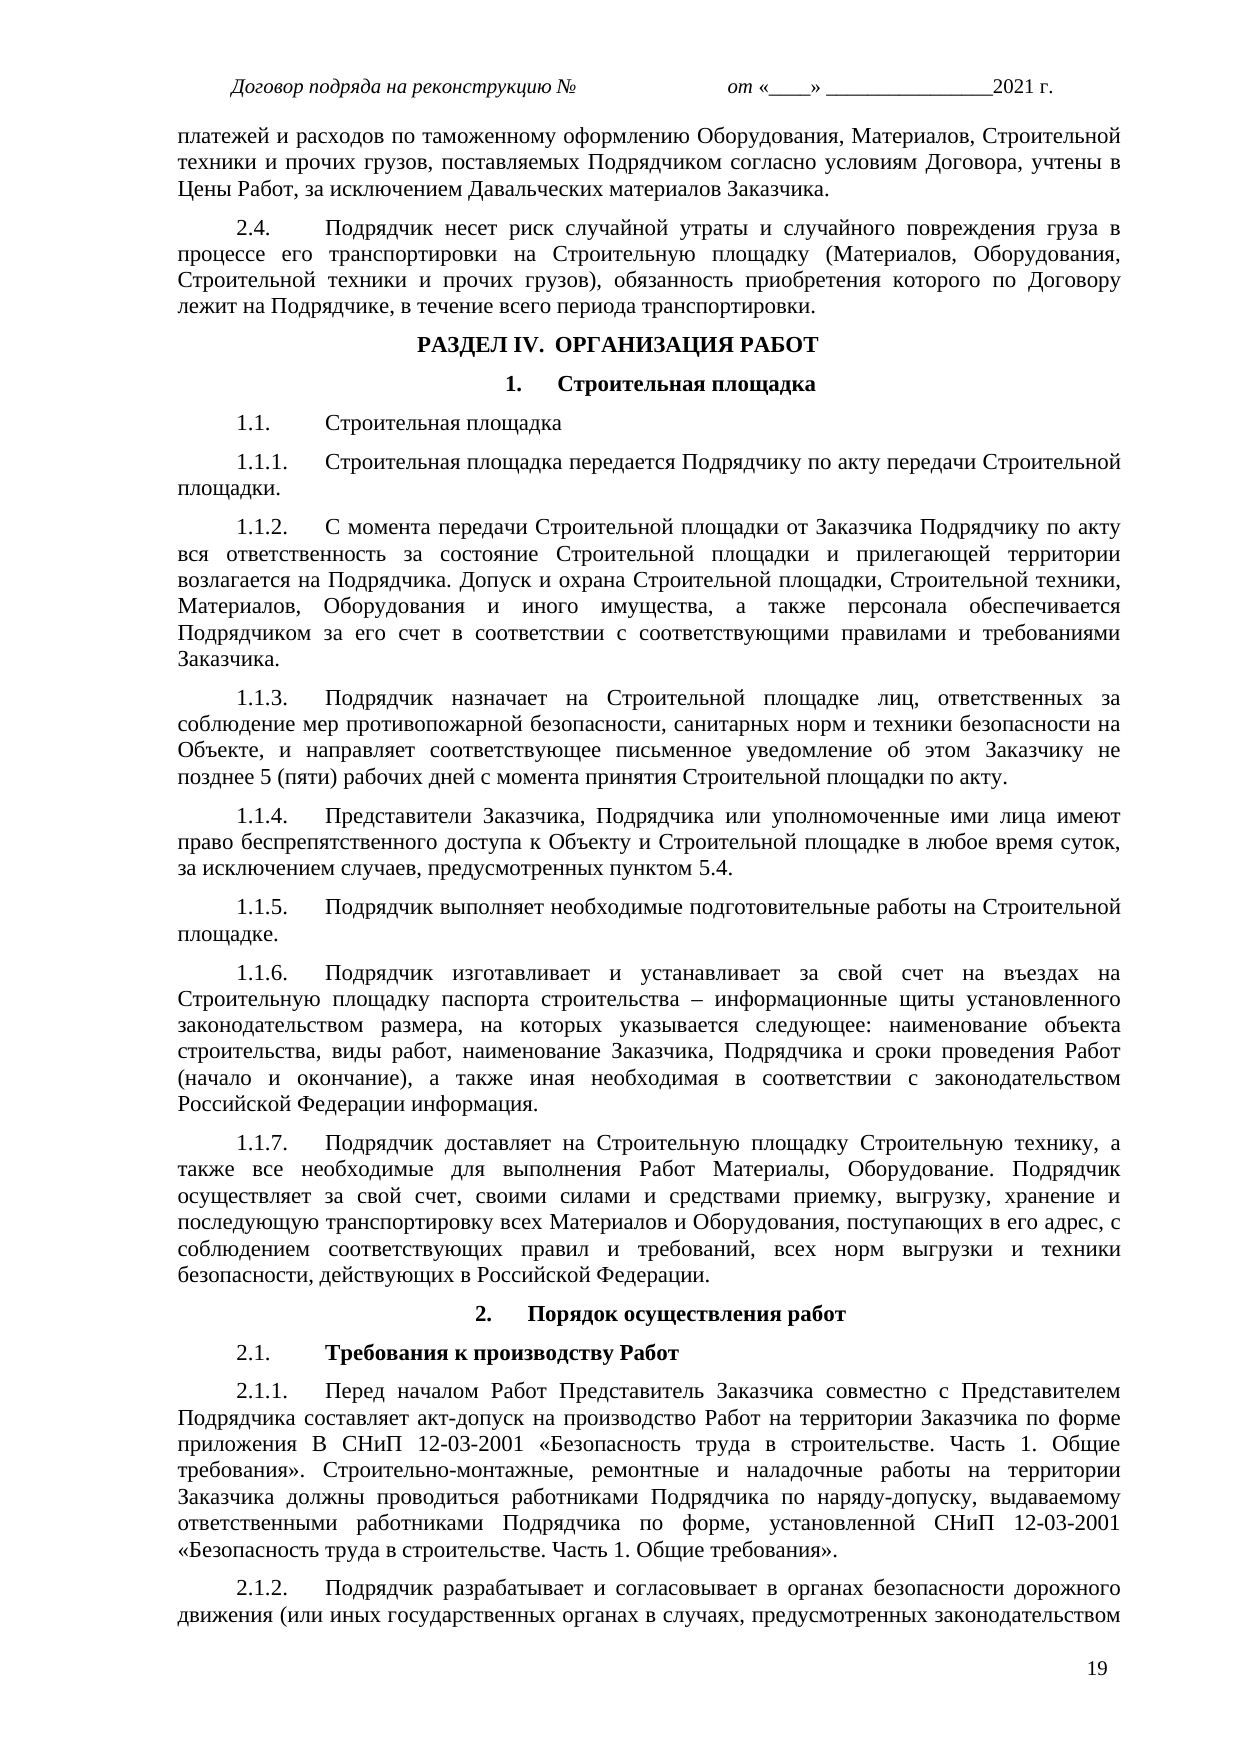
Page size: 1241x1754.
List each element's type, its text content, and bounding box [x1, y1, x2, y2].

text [177, 1574, 1122, 1627]
text Подрядчик выполняет необходимые подготовительные работы на Строительной площадке. [177, 893, 1122, 946]
text Представители Заказчика, Подрядчика или уполномоченные ими лица имеют право беспрепятственного доступа к Объекту и Строительной площадке в любое время суток, за исключением случаев, предусмотренных пунктом 10.4. [177, 802, 1122, 881]
text ОРГАНИЗАЦИЯ РАБОТ [177, 331, 1122, 358]
text Подрядчик несет риск случайной утраты и случайного повреждения груза в процессе его транспортировки на Строительную площадку (Материалов, Оборудования, Строительной техники и прочих грузов), обязанность приобретения которого по Договору лежит на Подрядчике, в течение всего периода транспортировки. [177, 213, 1122, 319]
text Порядок осуществления работ [177, 1300, 1122, 1326]
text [177, 122, 1122, 201]
text Перед началом Работ Представитель Заказчика совместно с Представителем Подрядчика составляет акт-допуск на производство Работ на территории Заказчика по форме приложения В СНиП 12-03-2001 «Безопасность труда в строительстве. Часть 1. Общие требования». Строительно-монтажные, ремонтные и наладочные работы на территории Заказчика должны проводиться работниками Подрядчика по наряду-допуску, выдаваемому ответственными работниками Подрядчика по форме, установленной СНиП 12-03-2001 «Безопасность труда в строительстве. Часть 1. Общие требования». [177, 1377, 1122, 1562]
text Требования к производству Работ [177, 1339, 1122, 1365]
text С момента передачи Строительной площадки от Заказчика Подрядчику по акту вся ответственность за состояние Строительной площадки и прилегающей территории возлагается на Подрядчика. Допуск и охрана Строительной площадки, Строительной техники, Материалов, Оборудования и иного имущества, а также персонала обеспечивается Подрядчиком за его счет в соответствии с соответствующими правилами и требованиями Заказчика. [177, 513, 1122, 671]
text Подрядчик назначает на Строительной площадке лиц, ответственных за соблюдение мер противопожарной безопасности, санитарных норм и техники безопасности на Объекте, и направляет соответствующее письменное уведомление об этом Заказчику не позднее 5 (пяти) рабочих дней с момента принятия Строительной площадки по акту. [177, 684, 1122, 789]
text Строительная площадка [177, 409, 1122, 436]
text Подрядчик изготавливает и устанавливает за свой счет на въездах на Строительную площадку паспорта строительства – информационные щиты установленного законодательством размера, на которых указывается следующее: наименование объекта строительства, виды работ, наименование Заказчика, Подрядчика и сроки проведения Работ (начало и окончание), а также иная необходимая в соответствии с законодательством Российской Федерации информация. [177, 958, 1122, 1117]
text Строительная площадка [177, 370, 1122, 397]
text Строительная площадка передается Подрядчику по акту передачи Строительной площадки. [177, 448, 1122, 501]
text Подрядчик доставляет на Строительную площадку Строительную технику, а также все необходимые для выполнения Работ Материалы, Оборудование. Подрядчик осуществляет за свой счет, своими силами и средствами приемку, выгрузку, хранение и последующую транспортировку всех Материалов и Оборудования, поступающих в его адрес, с соблюдением соответствующих правил и требований, всех норм выгрузки и техники безопасности, действующих в Российской Федерации. [177, 1129, 1122, 1287]
